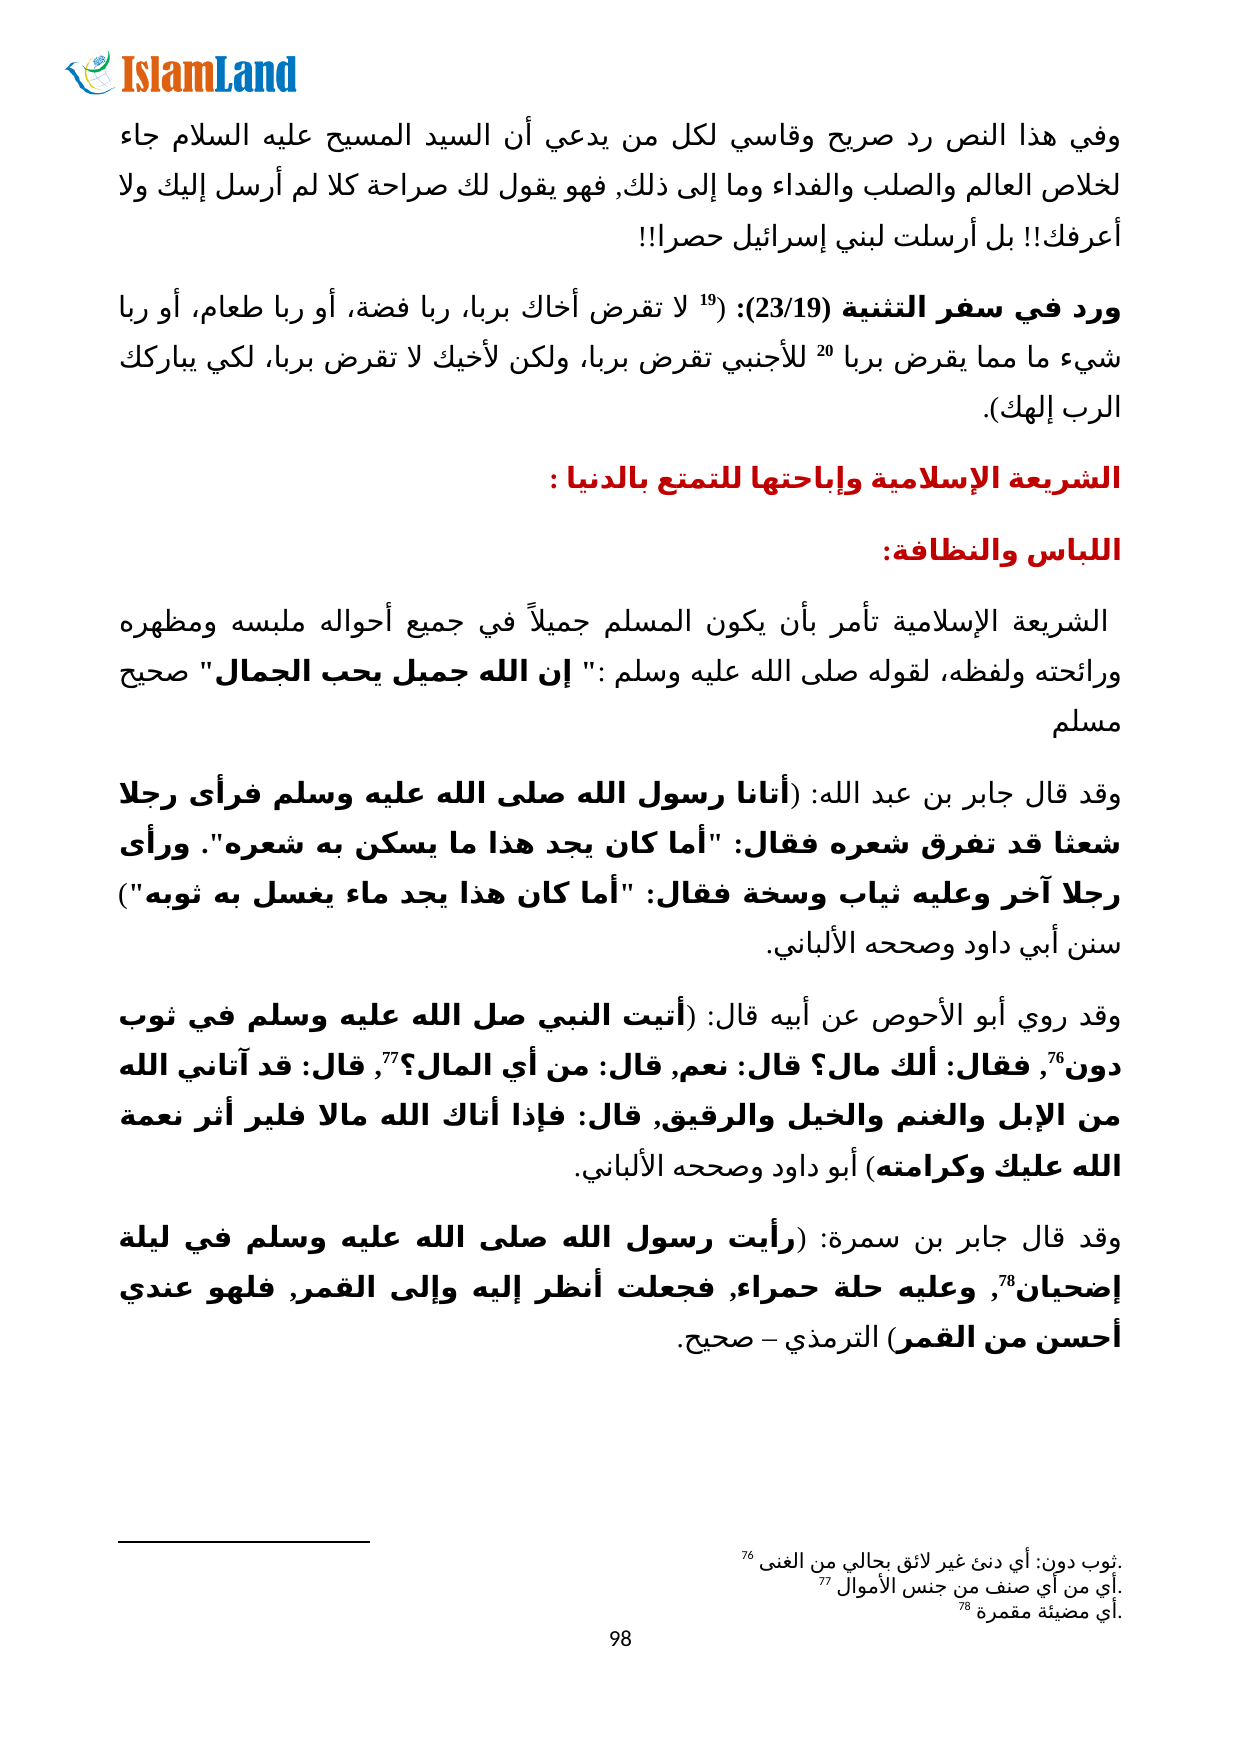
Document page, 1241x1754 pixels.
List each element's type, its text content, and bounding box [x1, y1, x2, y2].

text وفي هذا النص رد صريح وقاسي لكل من يدعي أن السيد المسيح عليه السلام جاء لخلاص العالم والصلب والفداء وما إلى ذلك, فهو يقول لك صراحة كلا لم أرسل إليك ولا أعرفك!! بل أرسلت لبني إسرائيل حصرا!! [118, 118, 1122, 252]
text ورد في سفر التثنية (23/19): (19 لا تقرض أخاك بربا، ربا فضة، أو ربا طعام، أو ربا شيء ما مما يقرض بربا 20 للأجنبي تقرض بربا، ولكن لأخيك لا تقرض بربا، لكي يباركك الرب إلهك). [118, 290, 1122, 424]
text وقد روي أبو الأحوص عن أبيه قال: (أتيت النبي صل الله عليه وسلم في ثوب دون, فقال: ألك مال؟ قال: نعم, قال: من أي المال؟, قال: قد آتاني الله من الإبل والغنم والخيل والرقيق, قال: فإذا أتاك الله مالا فلير أثر نعمة الله عليك وكرامته) أبو داود وصححه الألباني. [118, 998, 1122, 1182]
text الشريعة الإسلامية وإباحتها للتمتع بالدنيا : [118, 462, 1122, 495]
picture [59, 44, 301, 101]
text وقد قال جابر بن سمرة: (رأيت رسول الله صلى الله عليه وسلم في ليلة إضحيان, وعليه حلة حمراء, فجعلت أنظر إليه وإلى القمر, فلهو عندي أحسن من القمر) الترمذي – صحيح. [118, 1220, 1122, 1354]
text الشريعة الإسلامية تأمر بأن يكون المسلم جميلاً في جميع أحواله ملبسه ومظهره ورائحته ولفظه، لقوله صلى الله عليه وسلم :" إن الله جميل يحب الجمال" صحيح مسلم [118, 604, 1122, 738]
text اللباس والنظافة: [118, 533, 1122, 566]
text وقد قال جابر بن عبد الله: (أتانا رسول الله صلى الله عليه وسلم فرأى رجلا شعثا قد تفرق شعره فقال: "أما كان يجد هذا ما يسكن به شعره". ورأى رجلا آخر وعليه ثياب وسخة فقال: "أما كان هذا يجد ماء يغسل به ثوبه") سنن أبي داود وصححه الألباني. [118, 776, 1122, 960]
